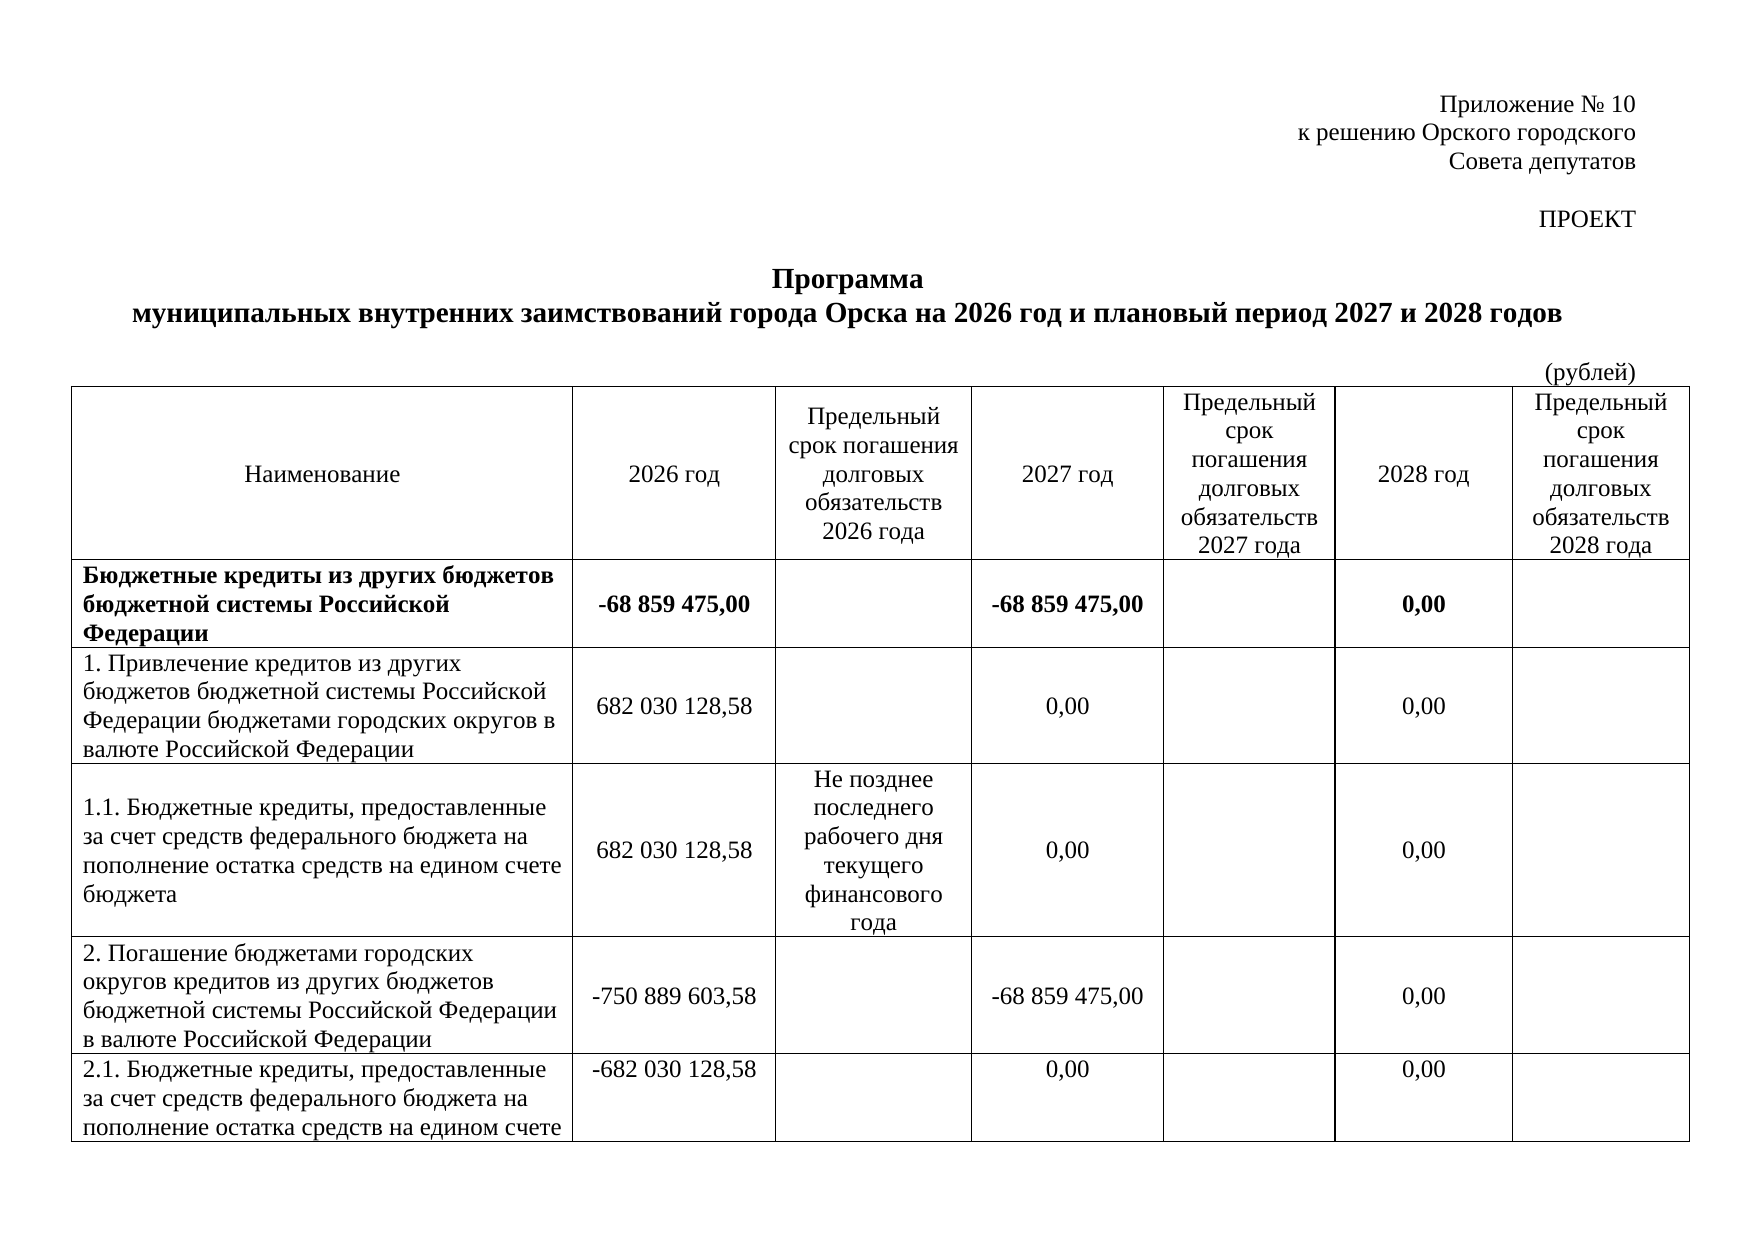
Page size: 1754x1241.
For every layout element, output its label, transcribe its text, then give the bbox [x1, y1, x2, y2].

table_cell [1513, 648, 1689, 763]
table_header Предельный срок погашения долговых обязательств 2028 года [1513, 387, 1689, 559]
table_cell [1513, 764, 1689, 936]
text ПРОЕКТ [59, 204, 1636, 232]
table_cell [1164, 937, 1334, 1053]
table_cell 0,00 [972, 1054, 1163, 1141]
text (рублей) [59, 357, 1636, 386]
table_cell 1. Привлечение кредитов из других бюджетов бюджетной системы Российской Федерации бюджетами городских округов в валюте Российской Федерации [72, 648, 572, 763]
table_cell -68 859 475,00 [972, 937, 1163, 1053]
text Приложение № 10 [59, 89, 1636, 117]
table_cell -750 889 603,58 [573, 937, 775, 1053]
table_header 2027 год [972, 387, 1163, 559]
table_cell -68 859 475,00 [972, 560, 1163, 647]
table_cell Бюджетные кредиты из других бюджетов бюджетной системы Российской Федерации [72, 560, 572, 647]
table_cell [776, 560, 971, 647]
table_cell 682 030 128,58 [573, 648, 775, 763]
table_cell 0,00 [1336, 937, 1512, 1053]
table_cell [1513, 1054, 1689, 1141]
table_cell 0,00 [1336, 1054, 1512, 1141]
table_header 2026 год [573, 387, 775, 559]
table_cell 0,00 [1336, 560, 1512, 647]
table_header Предельный срок погашения долговых обязательств 2027 года [1164, 387, 1334, 559]
table_cell -68 859 475,00 [573, 560, 775, 647]
table_cell [776, 1054, 971, 1141]
table_cell [1513, 937, 1689, 1053]
table_cell 0,00 [972, 764, 1163, 936]
table_header 2028 год [1336, 387, 1512, 559]
table_header Предельный срок погашения долговых обязательств 2026 года [776, 387, 971, 559]
table_cell 0,00 [1336, 764, 1512, 936]
table_cell 682 030 128,58 [573, 764, 775, 936]
table_cell 2. Погашение бюджетами городских округов кредитов из других бюджетов бюджетной системы Российской Федерации в валюте Российской Федерации [72, 937, 572, 1053]
table_cell [776, 937, 971, 1053]
table_cell 1.1. Бюджетные кредиты, предоставленные за счет средств федерального бюджета на пополнение остатка средств на едином счете бюджета [72, 764, 572, 936]
text Программа [59, 261, 1636, 295]
table_cell [776, 648, 971, 763]
table_header Наименование [72, 387, 572, 559]
table_cell 0,00 [972, 648, 1163, 763]
table_cell 0,00 [1336, 648, 1512, 763]
text Совета депутатов [59, 146, 1636, 175]
table_cell [1513, 560, 1689, 647]
table_cell [1164, 560, 1334, 647]
table_cell [1164, 764, 1334, 936]
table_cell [72, 1054, 572, 1141]
table_cell -682 030 128,58 [573, 1054, 775, 1141]
table_cell Не позднее последнего рабочего дня текущего финансового года [776, 764, 971, 936]
table_cell [1164, 1054, 1334, 1141]
text муниципальных внутренних заимствований города Орска на 2026 год и плановый период 2027 и 2028 годов [59, 295, 1636, 328]
table_cell [1164, 648, 1334, 763]
text к решению Орского городского [59, 117, 1636, 146]
